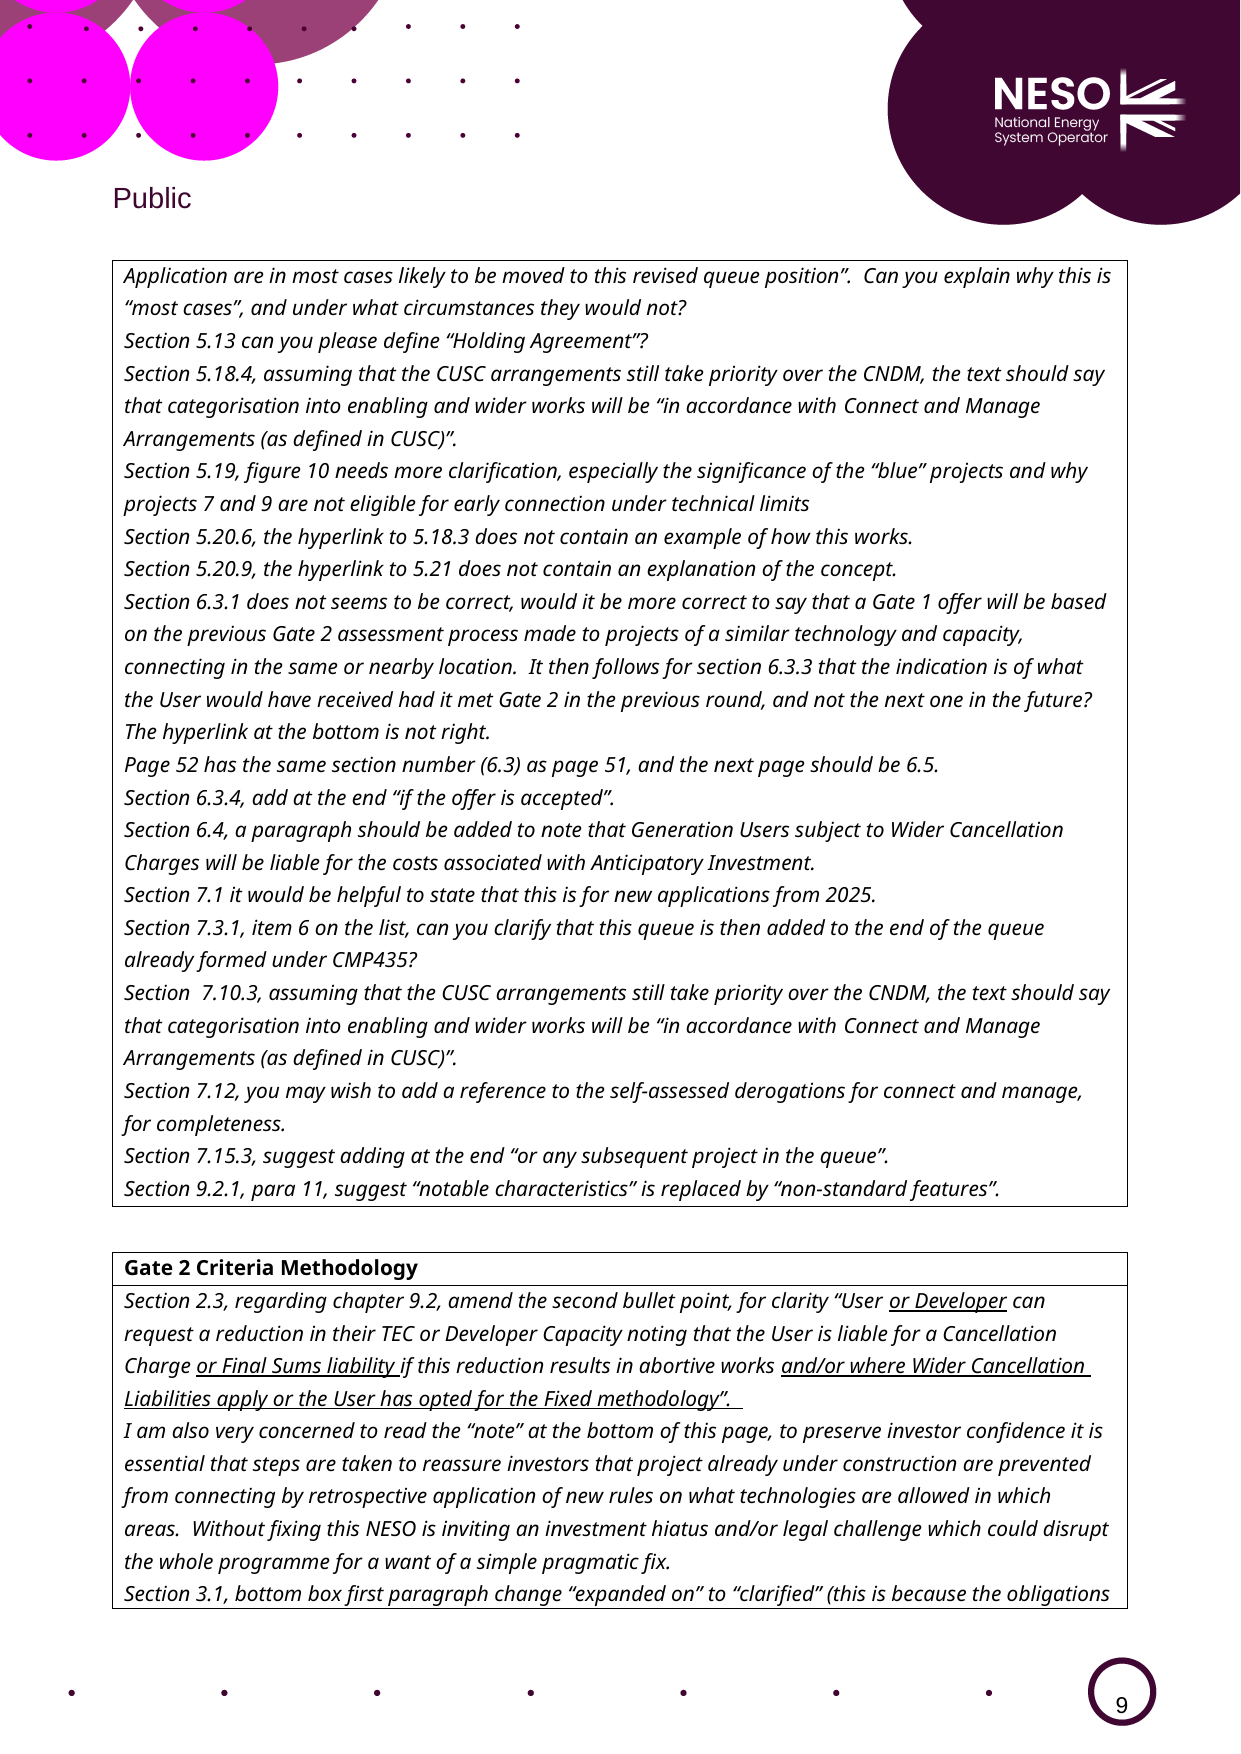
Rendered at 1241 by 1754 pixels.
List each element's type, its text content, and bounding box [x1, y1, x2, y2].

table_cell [113, 1286, 1127, 1608]
table_header Gate 2 Criteria Methodology [113, 1253, 1127, 1285]
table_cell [113, 261, 1127, 1206]
picture [0, 0, 1241, 1753]
